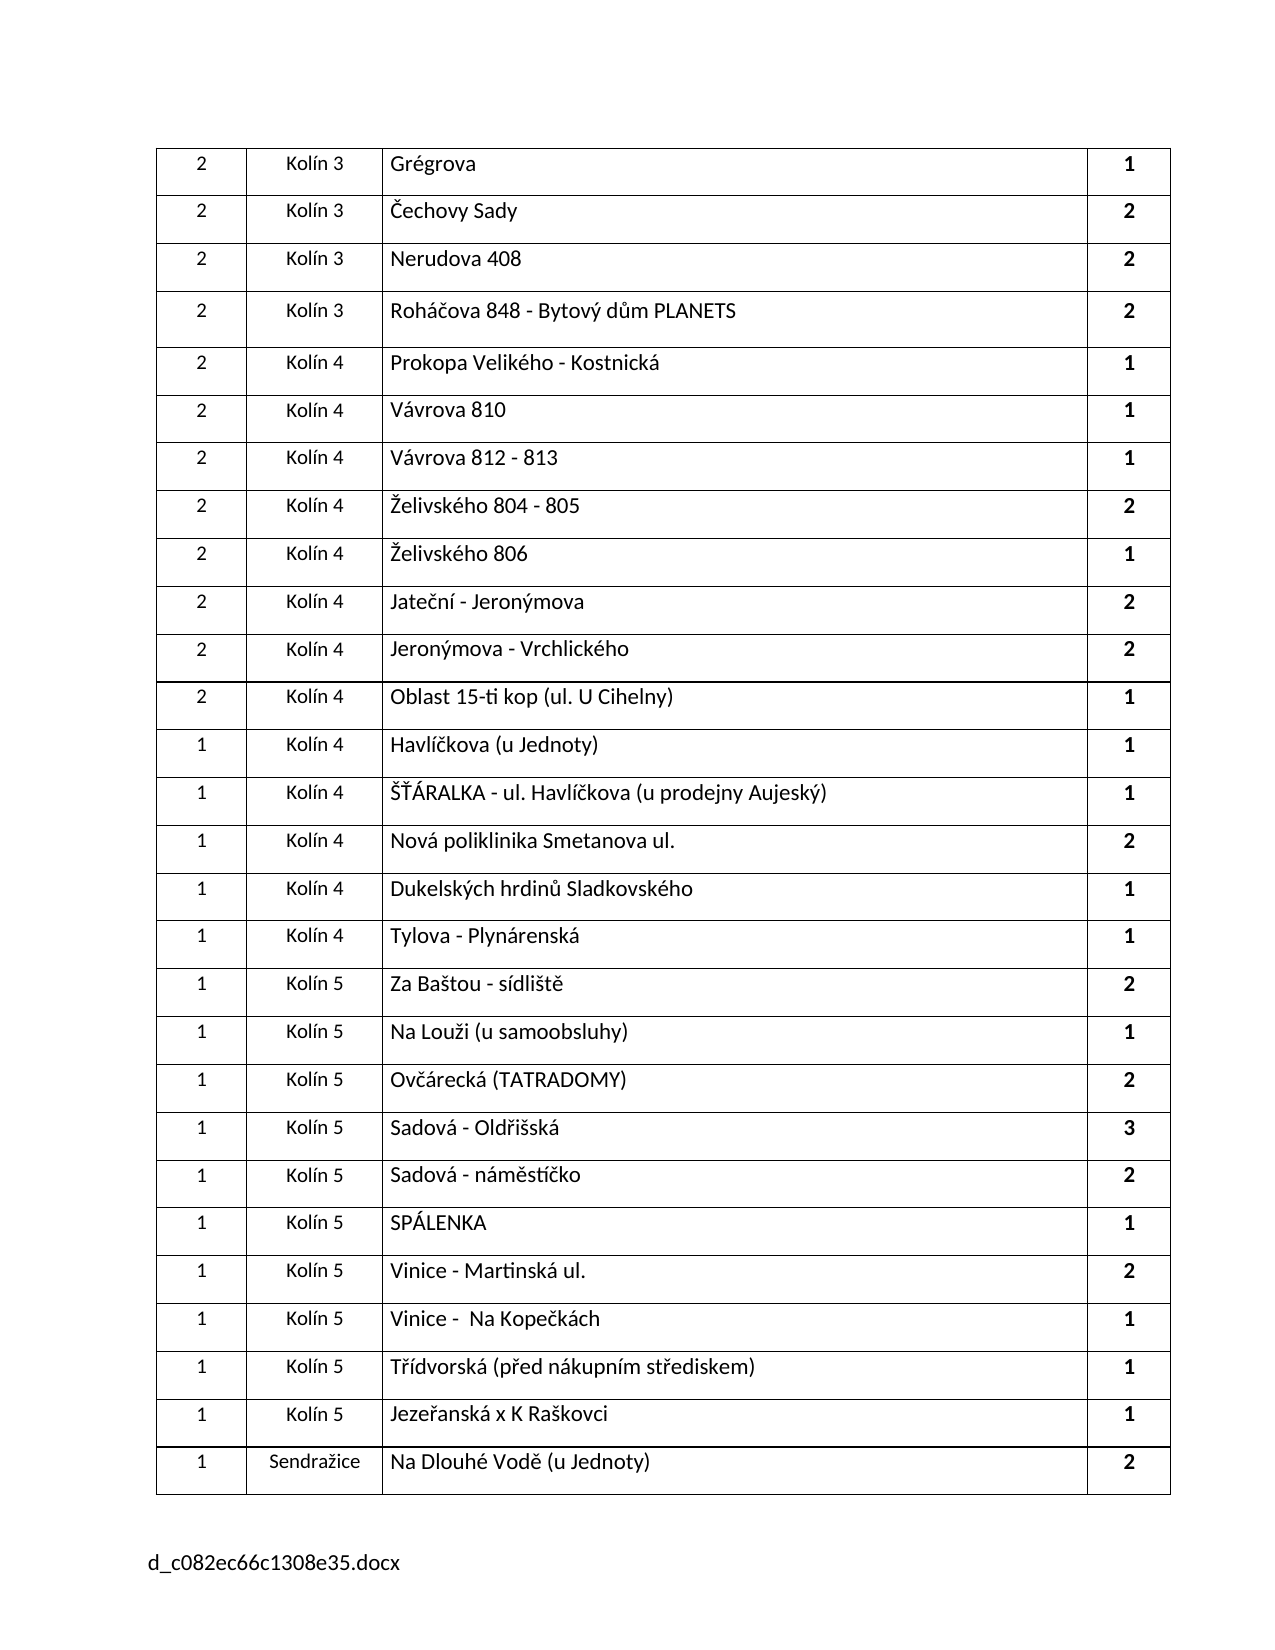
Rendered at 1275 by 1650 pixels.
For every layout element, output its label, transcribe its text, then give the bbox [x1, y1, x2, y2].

table_cell Jezeřanská x K Raškovci [383, 1400, 1087, 1446]
table_cell Kolín 4 [247, 921, 382, 968]
table_cell Sadová - náměstíčko [383, 1161, 1087, 1207]
table_cell Kolín 3 [247, 292, 382, 347]
table_cell Tylova - Plynárenská [383, 921, 1087, 968]
table_cell 1 [157, 1017, 246, 1064]
table_cell Jateční - Jeronýmova [383, 587, 1087, 633]
table_cell 1 [1088, 1304, 1170, 1351]
table_cell 2 [1088, 1065, 1170, 1112]
table_cell Grégrova [383, 149, 1087, 195]
table_cell 2 [1088, 1448, 1170, 1494]
table_cell ŠŤÁRALKA - ul. Havlíčkova (u prodejny Aujeský) [383, 778, 1087, 825]
table_cell 1 [157, 921, 246, 968]
table_cell Kolín 4 [247, 635, 382, 681]
table_cell Kolín 5 [247, 1208, 382, 1255]
table_cell 1 [1088, 1352, 1170, 1398]
table_cell 1 [1088, 1017, 1170, 1064]
table_cell 1 [157, 1208, 246, 1255]
table_cell Kolín 4 [247, 443, 382, 490]
table_cell Dukelských hrdinů Sladkovského [383, 874, 1087, 920]
table_cell Kolín 4 [247, 778, 382, 825]
table_cell 2 [1088, 1161, 1170, 1207]
table_cell Kolín 4 [247, 587, 382, 633]
table_cell 1 [157, 1448, 246, 1494]
table_cell 1 [1088, 348, 1170, 394]
table_cell 1 [1088, 1400, 1170, 1446]
table_cell Kolín 4 [247, 491, 382, 538]
table_cell 1 [157, 1065, 246, 1112]
table_cell 1 [157, 1256, 246, 1303]
table_cell 1 [157, 826, 246, 873]
table_cell Kolín 4 [247, 874, 382, 920]
table_cell 1 [1088, 1208, 1170, 1255]
table_cell 2 [157, 635, 246, 681]
table_cell Kolín 4 [247, 826, 382, 873]
table_cell 2 [157, 396, 246, 442]
table_cell 2 [157, 443, 246, 490]
table_cell Kolín 5 [247, 1017, 382, 1064]
table_cell Kolín 5 [247, 1161, 382, 1207]
table_cell Kolín 5 [247, 1352, 382, 1398]
table_cell 1 [1088, 539, 1170, 586]
table_cell 1 [1088, 921, 1170, 968]
table_cell Kolín 5 [247, 1304, 382, 1351]
table_cell 2 [1088, 826, 1170, 873]
table_cell 2 [1088, 196, 1170, 243]
table_cell Nová poliklinika Smetanova ul. [383, 826, 1087, 873]
table_cell Sadová - Oldřišská [383, 1113, 1087, 1159]
table_cell Na Dlouhé Vodě (u Jednoty) [383, 1448, 1087, 1494]
table_cell 1 [157, 778, 246, 825]
table_cell 2 [1088, 969, 1170, 1016]
table_cell Vávrova 812 - 813 [383, 443, 1087, 490]
table_cell 1 [157, 1161, 246, 1207]
table_cell 2 [1088, 292, 1170, 347]
table_cell 2 [157, 149, 246, 195]
table_cell 3 [1088, 1113, 1170, 1159]
table_cell 1 [1088, 874, 1170, 920]
table_cell Vinice - Martinská ul. [383, 1256, 1087, 1303]
table_cell Kolín 4 [247, 539, 382, 586]
table_cell 2 [157, 587, 246, 633]
table_cell 2 [1088, 244, 1170, 291]
table_cell Jeronýmova - Vrchlického [383, 635, 1087, 681]
table_cell 2 [157, 244, 246, 291]
table_cell Želivského 806 [383, 539, 1087, 586]
table_cell Kolín 5 [247, 1113, 382, 1159]
table_cell 2 [157, 683, 246, 729]
table_cell Vinice - Na Kopečkách [383, 1304, 1087, 1351]
table_cell Třídvorská (před nákupním střediskem) [383, 1352, 1087, 1398]
table_cell Na Louži (u samoobsluhy) [383, 1017, 1087, 1064]
table_cell SPÁLENKA [383, 1208, 1087, 1255]
table_cell 1 [157, 874, 246, 920]
table_cell 2 [1088, 635, 1170, 681]
table_cell 1 [157, 730, 246, 777]
table_cell 1 [157, 1113, 246, 1159]
table_cell Prokopa Velikého - Kostnická [383, 348, 1087, 394]
table_cell 2 [1088, 587, 1170, 633]
table_cell Kolín 3 [247, 149, 382, 195]
table_cell 1 [1088, 683, 1170, 729]
table_cell 2 [157, 292, 246, 347]
table_cell 2 [1088, 491, 1170, 538]
table_cell Kolín 4 [247, 683, 382, 729]
table_cell 1 [157, 969, 246, 1016]
table_cell Nerudova 408 [383, 244, 1087, 291]
table_cell Kolín 5 [247, 969, 382, 1016]
table_cell 1 [157, 1352, 246, 1398]
table_cell 1 [1088, 778, 1170, 825]
table_cell Havlíčkova (u Jednoty) [383, 730, 1087, 777]
table_cell Želivského 804 - 805 [383, 491, 1087, 538]
table_cell Čechovy Sady [383, 196, 1087, 243]
table_cell 1 [157, 1304, 246, 1351]
table_cell Roháčova 848 - Bytový dům PLANETS [383, 292, 1087, 347]
table_cell Kolín 5 [247, 1400, 382, 1446]
table_cell Vávrova 810 [383, 396, 1087, 442]
table_cell Kolín 4 [247, 396, 382, 442]
table_cell Sendražice [247, 1448, 382, 1494]
table_cell Kolín 3 [247, 244, 382, 291]
table_cell Kolín 4 [247, 348, 382, 394]
table_cell 1 [1088, 396, 1170, 442]
table_cell 2 [157, 196, 246, 243]
table_cell Ovčárecká (TATRADOMY) [383, 1065, 1087, 1112]
table_cell Kolín 3 [247, 196, 382, 243]
table_cell 2 [157, 539, 246, 586]
table_cell 2 [157, 491, 246, 538]
table_cell 2 [1088, 1256, 1170, 1303]
table_cell Za Baštou - sídliště [383, 969, 1087, 1016]
table_cell Kolín 5 [247, 1256, 382, 1303]
table_cell Kolín 4 [247, 730, 382, 777]
table_cell Kolín 5 [247, 1065, 382, 1112]
table_cell 1 [1088, 443, 1170, 490]
table_cell 1 [157, 1400, 246, 1446]
table_cell Oblast 15-ti kop (ul. U Cihelny) [383, 683, 1087, 729]
table_cell 2 [157, 348, 246, 394]
table_cell 1 [1088, 149, 1170, 195]
table_cell 1 [1088, 730, 1170, 777]
